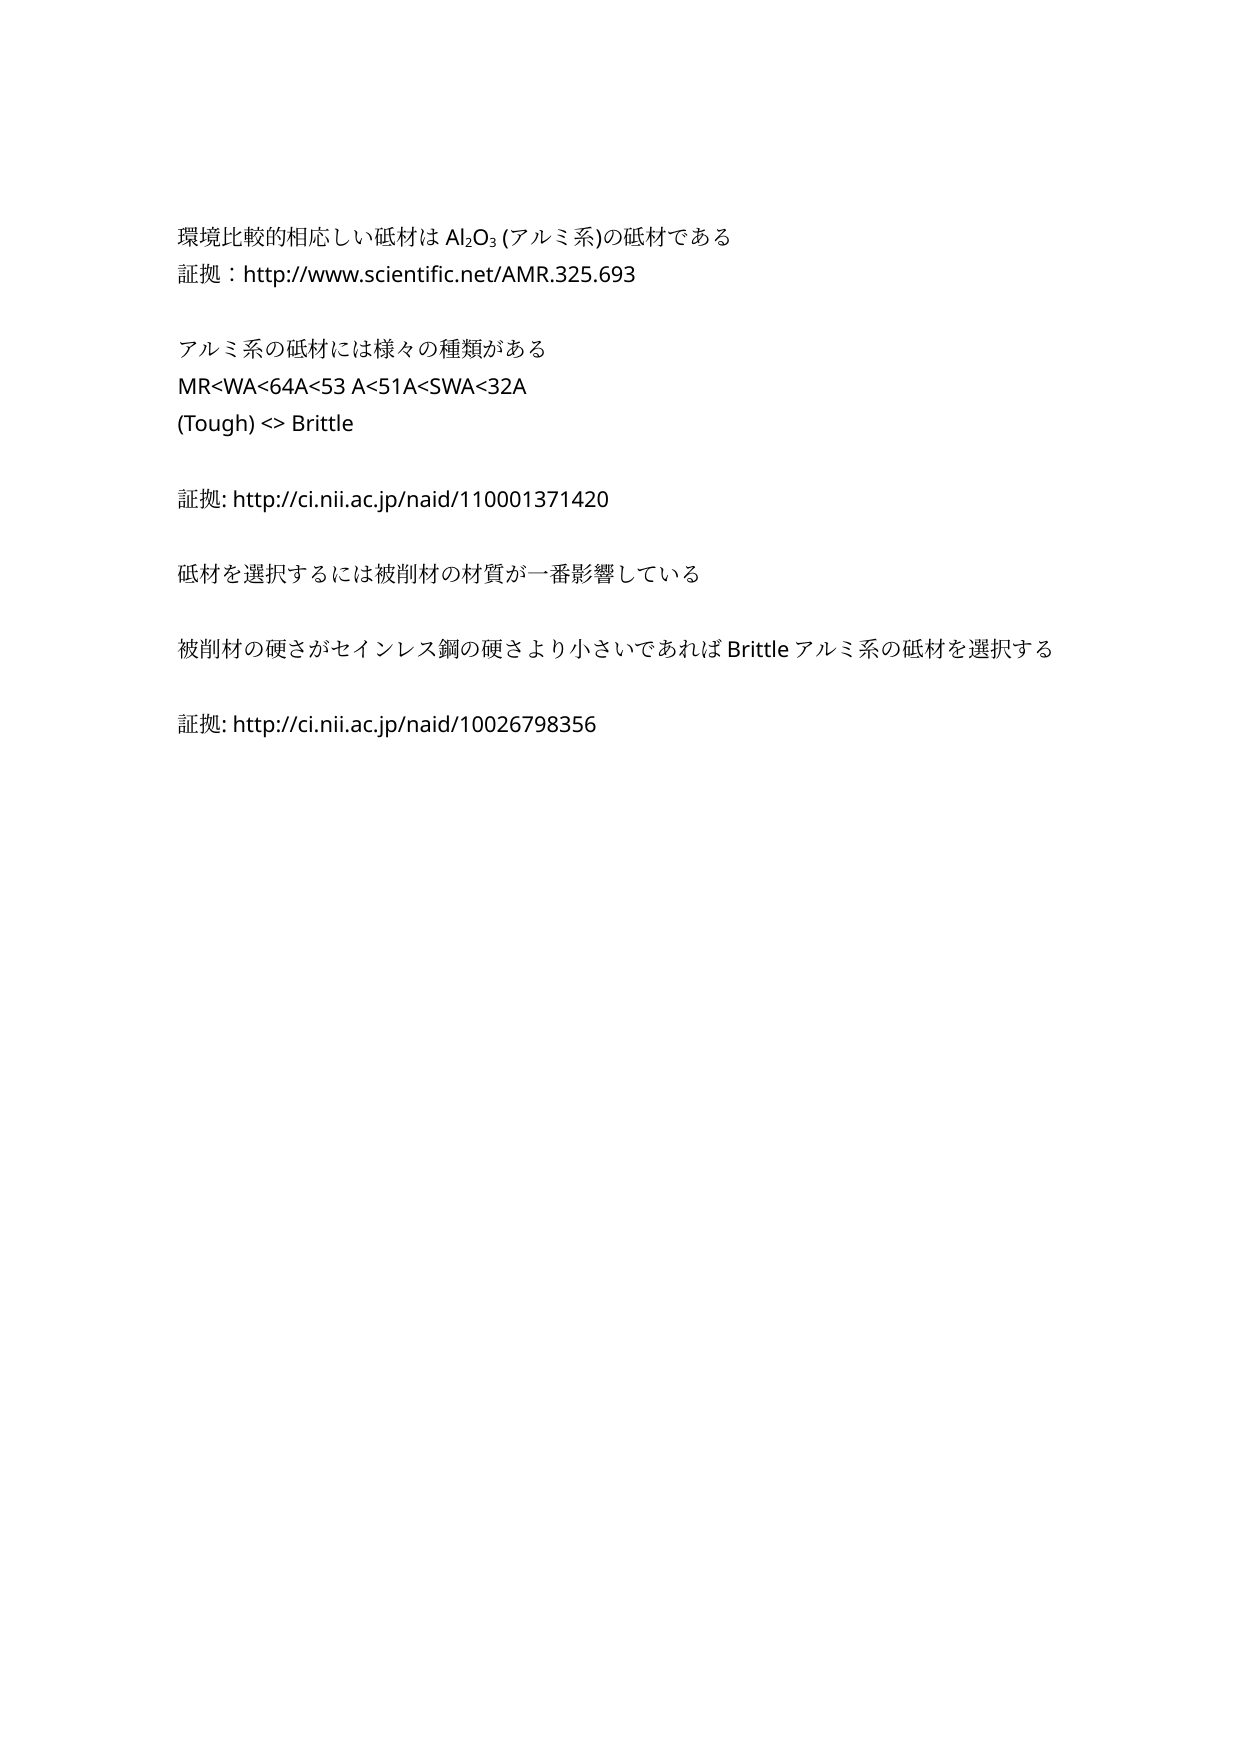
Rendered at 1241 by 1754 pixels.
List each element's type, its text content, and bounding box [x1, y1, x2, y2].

text アルミ系の砥材には様々の種類がある [177, 329, 1063, 367]
text 環境比較的相応しい砥材は Al2O3 (アルミ系)の砥材である [177, 217, 1063, 254]
text (Tough) <> Brittle [177, 404, 1063, 442]
text 被削材の硬さがセインレス鋼の硬さより小さいであればBrittleアルミ系の砥材を選択する [177, 629, 1063, 667]
text 証拠：http://www.scientific.net/AMR.325.693 [177, 254, 1063, 292]
text MR<WA<64A<53 A<51A<SWA<32A [177, 367, 1063, 404]
text 砥材を選択するには被削材の材質が一番影響している [177, 554, 1063, 592]
text 証拠: http://ci.nii.ac.jp/naid/10026798356 [177, 704, 1063, 742]
text 証拠: http://ci.nii.ac.jp/naid/110001371420 [177, 479, 1063, 517]
